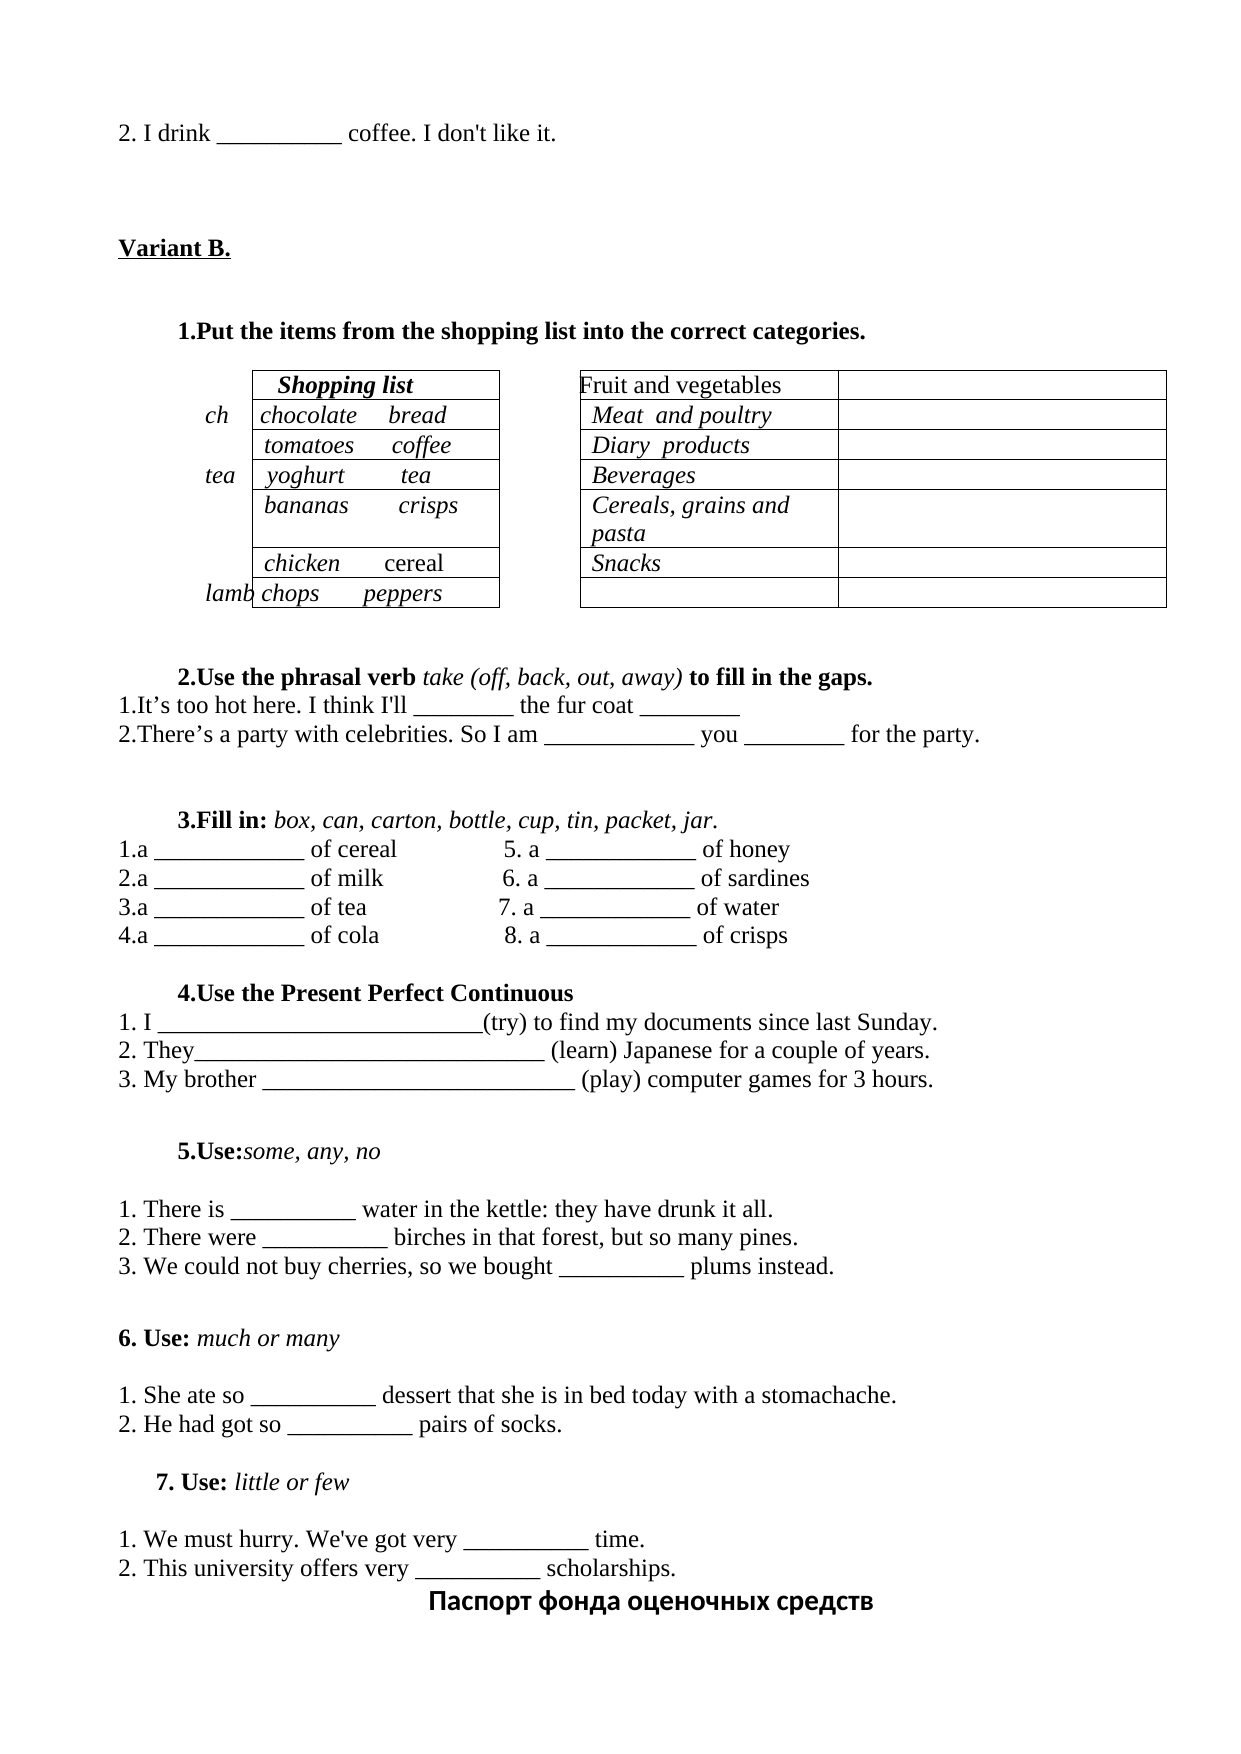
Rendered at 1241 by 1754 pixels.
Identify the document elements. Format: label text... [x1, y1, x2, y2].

text 2.There’s a party with celebrities. So I am ____________ you ________ for the party. [118, 719, 1152, 748]
text 1. There is __________ water in the kettle: they have drunk it all. [118, 1194, 1152, 1222]
table_cell [839, 400, 1166, 429]
table_cell Diary products [581, 430, 838, 459]
text 4.Use the Present Perfect Continuous [177, 978, 1152, 1007]
table_cell Cereals, grains and pasta [581, 490, 838, 547]
text Variant B. [118, 233, 1152, 262]
text 2. This university offers very __________ scholarships. [118, 1553, 1152, 1582]
table_cell [839, 578, 1166, 607]
table_cell [839, 548, 1166, 577]
table_cell Snacks [581, 548, 838, 577]
table_cell bananas crisps [253, 490, 499, 547]
text 1.It’s too hot here. I think I'll ________ the fur coat ________ [118, 691, 1152, 719]
text 6. Use: much or many [118, 1323, 1152, 1352]
text 2. There were __________ birches in that forest, but so many pines. [118, 1222, 1152, 1251]
table_cell [839, 430, 1166, 459]
text 3.a ____________ of tea 7. a ____________ of water [118, 892, 1152, 921]
table_cell Beverages [581, 460, 838, 489]
text 3. We could not buy cherries, so we bought __________ plums instead. [118, 1251, 1152, 1280]
table_header Fruit and vegetables [581, 371, 838, 399]
table_header [839, 371, 1166, 399]
text 1.a ____________ of cereal 5. a ____________ of honey [118, 834, 1152, 863]
table_cell tomatoes coffee [253, 430, 499, 459]
table_cell lamb chops peppers [253, 578, 499, 607]
table_cell Meat and poultry [581, 400, 838, 429]
text 2. They____________________________ (learn) Japanese for a couple of years. [118, 1036, 1152, 1064]
text Паспорт фонда оценочных средств [428, 1582, 1152, 1617]
text 1.Put the items from the shopping list into the correct categories. [177, 316, 1152, 344]
text 2. He had got so __________ pairs of socks. [118, 1409, 1152, 1438]
text 7. Use: little or few [118, 1467, 1152, 1496]
text 2. I drink __________ coffee. I don't like it. [118, 118, 1152, 147]
text 1. We must hurry. We've got very __________ time. [118, 1524, 1152, 1553]
text 1. She ate so __________ dessert that she is in bed today with a stomachache. [118, 1381, 1152, 1409]
text 2.a ____________ of milk 6. a ____________ of sardines [118, 863, 1152, 892]
table_cell ch chocolate bread [253, 400, 499, 429]
text 3. My brother _________________________ (play) computer games for 3 hours. [118, 1064, 1152, 1093]
table_header Shopping list [253, 371, 499, 399]
table_cell [581, 578, 838, 607]
table_cell [839, 460, 1166, 489]
text 3.Fill in: box, can, carton, bottle, cup, tin, packet, jar. [177, 806, 1152, 834]
text 1. I __________________________(try) to find my documents since last Sunday. [118, 1007, 1152, 1036]
table_cell tea yoghurt tea [253, 460, 499, 489]
text 5.Use:some, any, no [177, 1136, 1152, 1165]
table_cell [839, 490, 1166, 547]
table_cell chicken cereal [253, 548, 499, 577]
table_header [500, 370, 580, 607]
text 4.a ____________ of cola 8. a ____________ of crisps [118, 921, 1152, 949]
text 2.Use the phrasal verb take (off, back, out, away) to fill in the gaps. [177, 662, 1152, 691]
